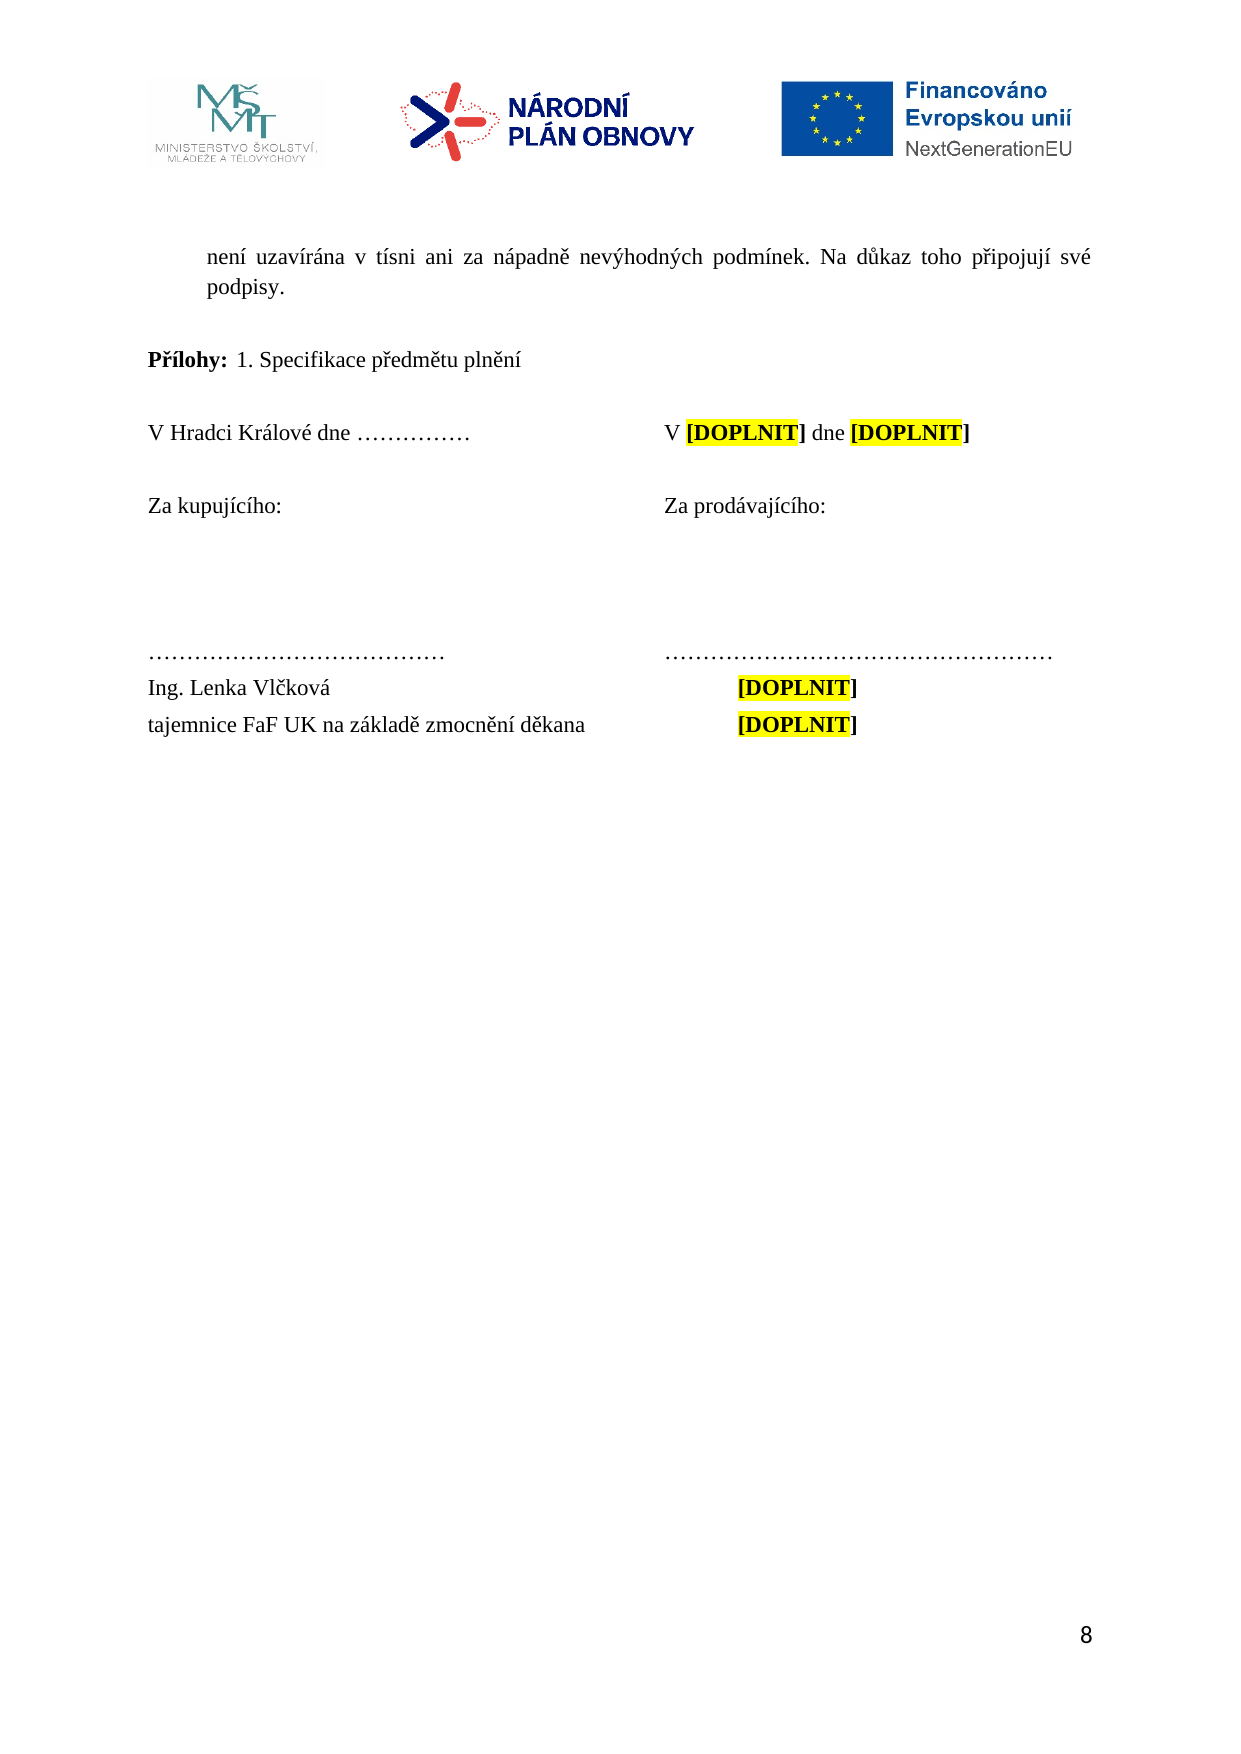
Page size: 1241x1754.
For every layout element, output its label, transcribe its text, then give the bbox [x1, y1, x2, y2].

text Ing. Lenka Vlčková [DOPLNIT] [148, 674, 1093, 701]
text V Hradci Králové dne …………… V [DOPLNIT] dne [DOPLNIT] [962, 419, 1093, 446]
picture [147, 0, 1093, 243]
text ………………………………… …………………………………………… [148, 638, 1093, 664]
text Za kupujícího: Za prodávajícího: [148, 492, 1093, 518]
text tajemnice FaF UK na základě zmocnění děkana [DOPLNIT] [148, 711, 738, 737]
text Přílohy: 1. Specifikace předmětu plnění [148, 346, 1093, 373]
text tajemnice FaF UK na základě zmocnění děkana [DOPLNIT] [850, 711, 1093, 737]
text V Hradci Králové dne …………… V [DOPLNIT] dne [DOPLNIT] [148, 419, 686, 446]
